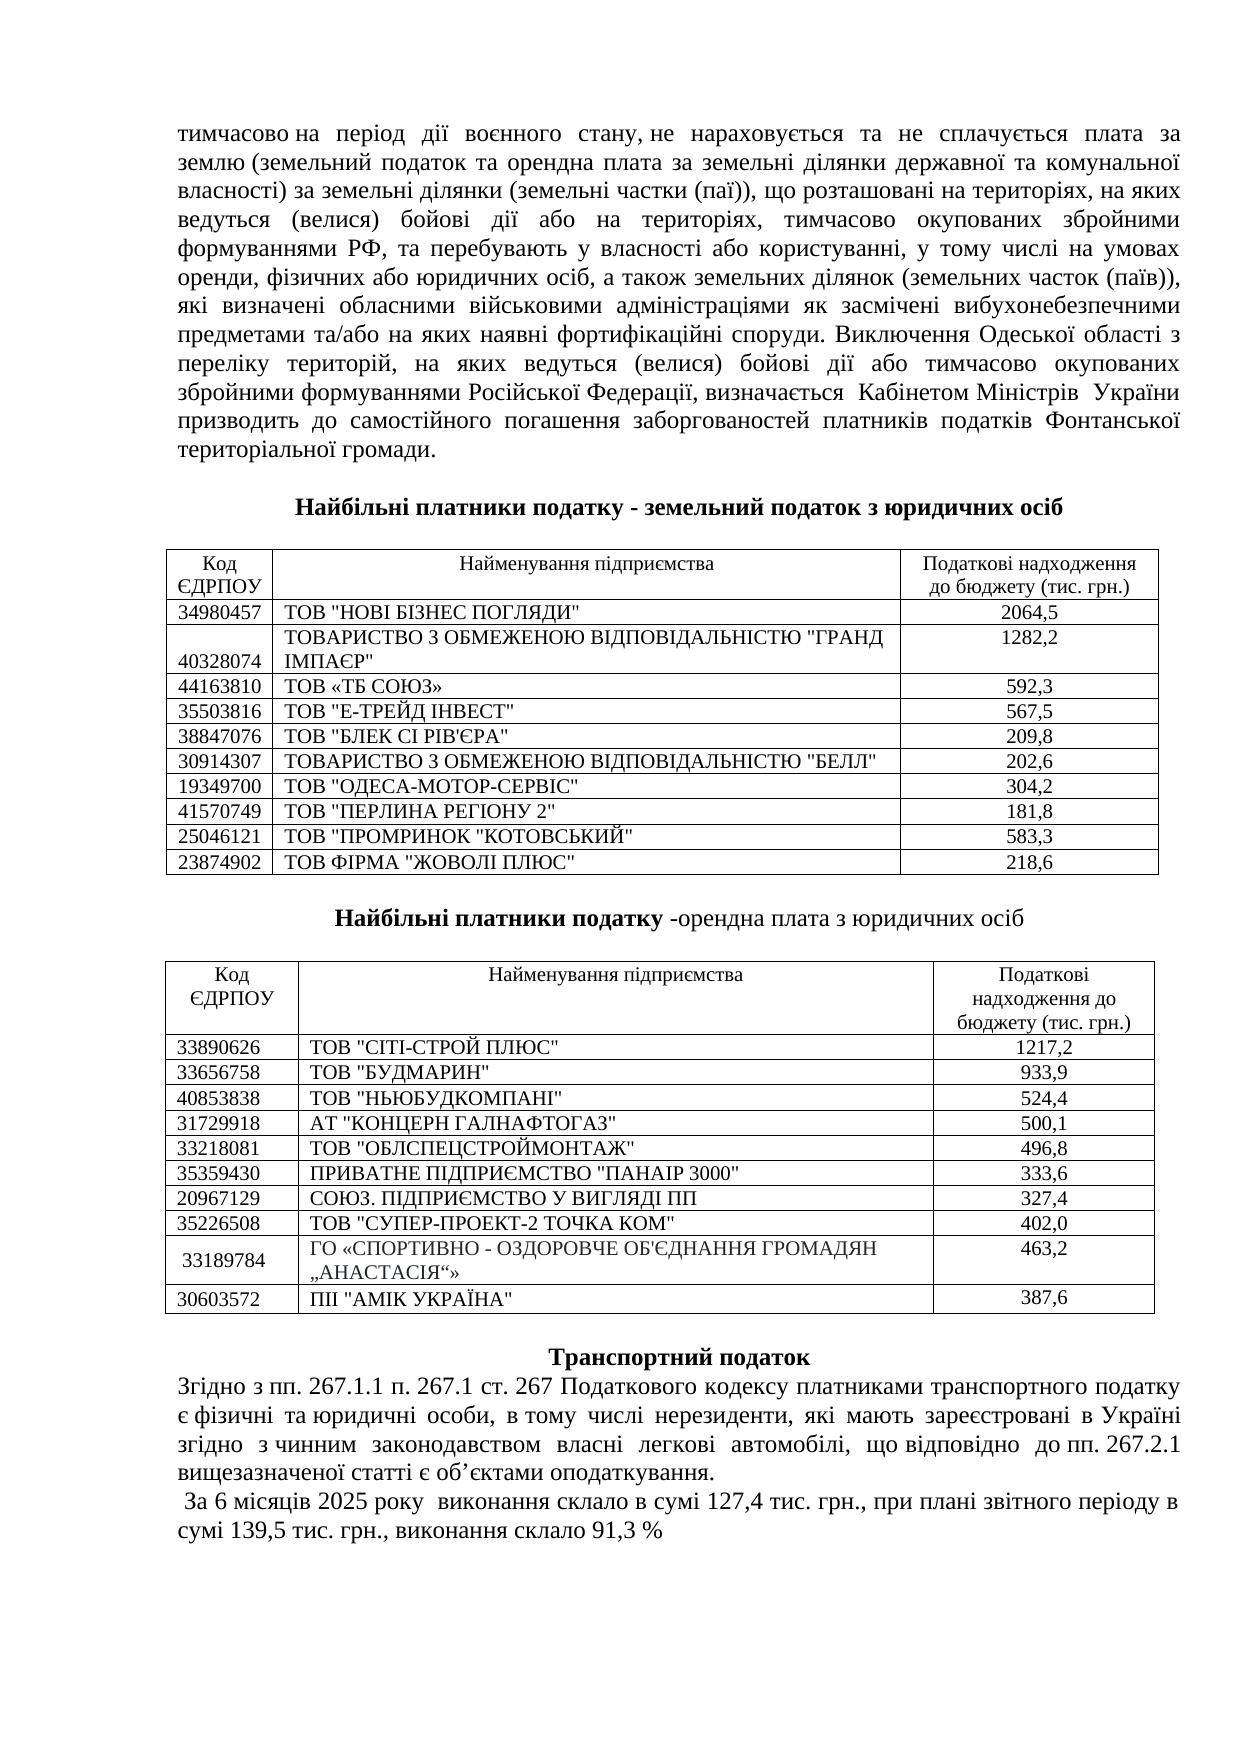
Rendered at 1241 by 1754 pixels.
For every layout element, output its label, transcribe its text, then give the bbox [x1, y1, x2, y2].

table_cell АТ "КОНЦЕРН ГАЛНАФТОГАЗ" [299, 1111, 933, 1134]
table_cell 30603572 [166, 1285, 298, 1313]
table_cell 20967129 [166, 1186, 298, 1210]
table_cell 567,5 [901, 699, 1158, 723]
table_cell 44163810 [167, 674, 272, 698]
table_cell ТОВ «ТБ СОЮЗ» [273, 674, 900, 698]
table_cell 387,6 [934, 1285, 1154, 1313]
table_header Податкові надходження до бюджету (тис. грн.) [901, 550, 1158, 598]
table_cell ПІІ "АМІК УКРАЇНА" [299, 1285, 933, 1313]
table_cell 402,0 [934, 1211, 1154, 1235]
table_cell 496,8 [934, 1136, 1154, 1160]
table_cell 2064,5 [901, 600, 1158, 624]
table_cell ТОВ "БУДМАРИН" [299, 1060, 933, 1084]
table_cell ТОВАРИСТВО З ОБМЕЖЕНОЮ ВІДПОВІДАЛЬНІСТЮ "БЕЛЛ" [273, 749, 900, 773]
table_cell 34980457 [167, 600, 272, 624]
text Найбільні платники податку - земельний податок з юридичних осіб [177, 492, 1181, 521]
table_cell 33189784 [166, 1236, 298, 1284]
table_cell ПРИВАТНЕ ПІДПРИЄМСТВО "ПАНАІР 3000" [299, 1161, 933, 1185]
table_cell ТОВАРИСТВО З ОБМЕЖЕНОЮ ВІДПОВІДАЛЬНІСТЮ "ГРАНД ІМПАЄР" [273, 625, 900, 673]
table_cell 33218081 [166, 1136, 298, 1160]
table_cell 333,6 [934, 1161, 1154, 1185]
table_cell ТОВ "НОВІ БІЗНЕС ПОГЛЯДИ" [273, 600, 900, 624]
table_cell 583,3 [901, 825, 1158, 848]
text За 6 місяців 2025 року виконання склало в сумі 127,4 тис. грн., при плані звітного періоду в сумі 139,5 тис. грн., виконання склало 91,3 % [177, 1486, 1181, 1544]
table_cell 304,2 [901, 774, 1158, 798]
table_cell ГО «СПОРТИВНО - ОЗДОРОВЧЕ ОБ'ЄДНАННЯ ГРОМАДЯН „АНАСТАСІЯ“» [460, 1236, 933, 1284]
table_cell СОЮЗ. ПIДПРИЄМСТВО У ВИГЛЯДI ПП [299, 1186, 933, 1210]
table_cell 218,6 [901, 850, 1158, 874]
table_cell ТОВ ФІРМА "ЖОВОЛІ ПЛЮС" [273, 850, 900, 874]
table_cell 30914307 [167, 749, 272, 773]
table_cell 1282,2 [901, 625, 1158, 673]
table_cell 25046121 [167, 825, 272, 848]
table_cell 463,2 [934, 1236, 1154, 1284]
table_header Код ЄДРПОУ [167, 550, 272, 598]
table_cell ТОВ "НЬЮБУДКОМПАНІ" [299, 1085, 933, 1109]
table_cell 40328074 [167, 625, 272, 673]
table_header Податкові надходження до бюджету (тис. грн.) [934, 962, 1154, 1034]
table_cell 38847076 [167, 724, 272, 748]
table_cell 23874902 [167, 850, 272, 874]
table_cell ТОВ "БЛЕК СІ РІВ'ЄРА" [273, 724, 900, 748]
table_cell 35226508 [166, 1211, 298, 1235]
table_cell 209,8 [901, 724, 1158, 748]
text Найбільні платники податку -орендна плата з юридичних осіб [177, 903, 1181, 932]
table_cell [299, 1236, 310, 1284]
table_cell 592,3 [901, 674, 1158, 698]
text Транспортний податок [177, 1342, 1181, 1371]
table_cell 35503816 [167, 699, 272, 723]
table_cell 1217,2 [934, 1035, 1154, 1059]
table_cell 33890626 [166, 1035, 298, 1059]
table_cell ТОВ "СІТІ-СТРОЙ ПЛЮС" [299, 1035, 933, 1059]
table_cell 31729918 [166, 1111, 298, 1134]
table_cell 41570749 [167, 799, 272, 823]
table_cell ТОВ "ПРОМРИНОК "КОТОВСЬКИЙ" [273, 825, 900, 848]
table_cell 500,1 [934, 1111, 1154, 1134]
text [177, 118, 1181, 463]
table_cell 40853838 [166, 1085, 298, 1109]
table_cell 35359430 [166, 1161, 298, 1185]
table_cell ТОВ "ПЕРЛИНА РЕГІОНУ 2" [273, 799, 900, 823]
table_cell ТОВ "ОДЕСА-МОТОР-СЕРВІС" [273, 774, 900, 798]
table_cell 327,4 [934, 1186, 1154, 1210]
table_header Найменування підприємства [273, 550, 900, 598]
table_cell 524,4 [934, 1085, 1154, 1109]
text Згідно з пп. 267.1.1 п. 267.1 ст. 267 Податкового кодексу платниками транспортного податку є фізичні та юридичні особи, в тому числі нерезиденти, які мають зареєстровані в Україні згідно з чинним законодавством власні легкові автомобілі, що відповідно до пп. 267.2.1 вищезазначеної статті є об’єктами оподаткування. [177, 1371, 1181, 1486]
table_cell ТОВ "ОБЛСПЕЦСТРОЙМОНТАЖ" [299, 1136, 933, 1160]
table_cell 181,8 [901, 799, 1158, 823]
table_cell 33656758 [166, 1060, 298, 1084]
table_cell ТОВ "СУПЕР-ПРОЕКТ-2 ТОЧКА КОМ" [299, 1211, 933, 1235]
table_cell 202,6 [901, 749, 1158, 773]
table_cell ТОВ "Е-ТРЕЙД ІНВЕСТ" [273, 699, 900, 723]
table_header Код ЄДРПОУ [166, 962, 298, 1034]
table_header Найменування підприємства [299, 962, 933, 1034]
table_cell 19349700 [167, 774, 272, 798]
table_cell 933,9 [934, 1060, 1154, 1084]
